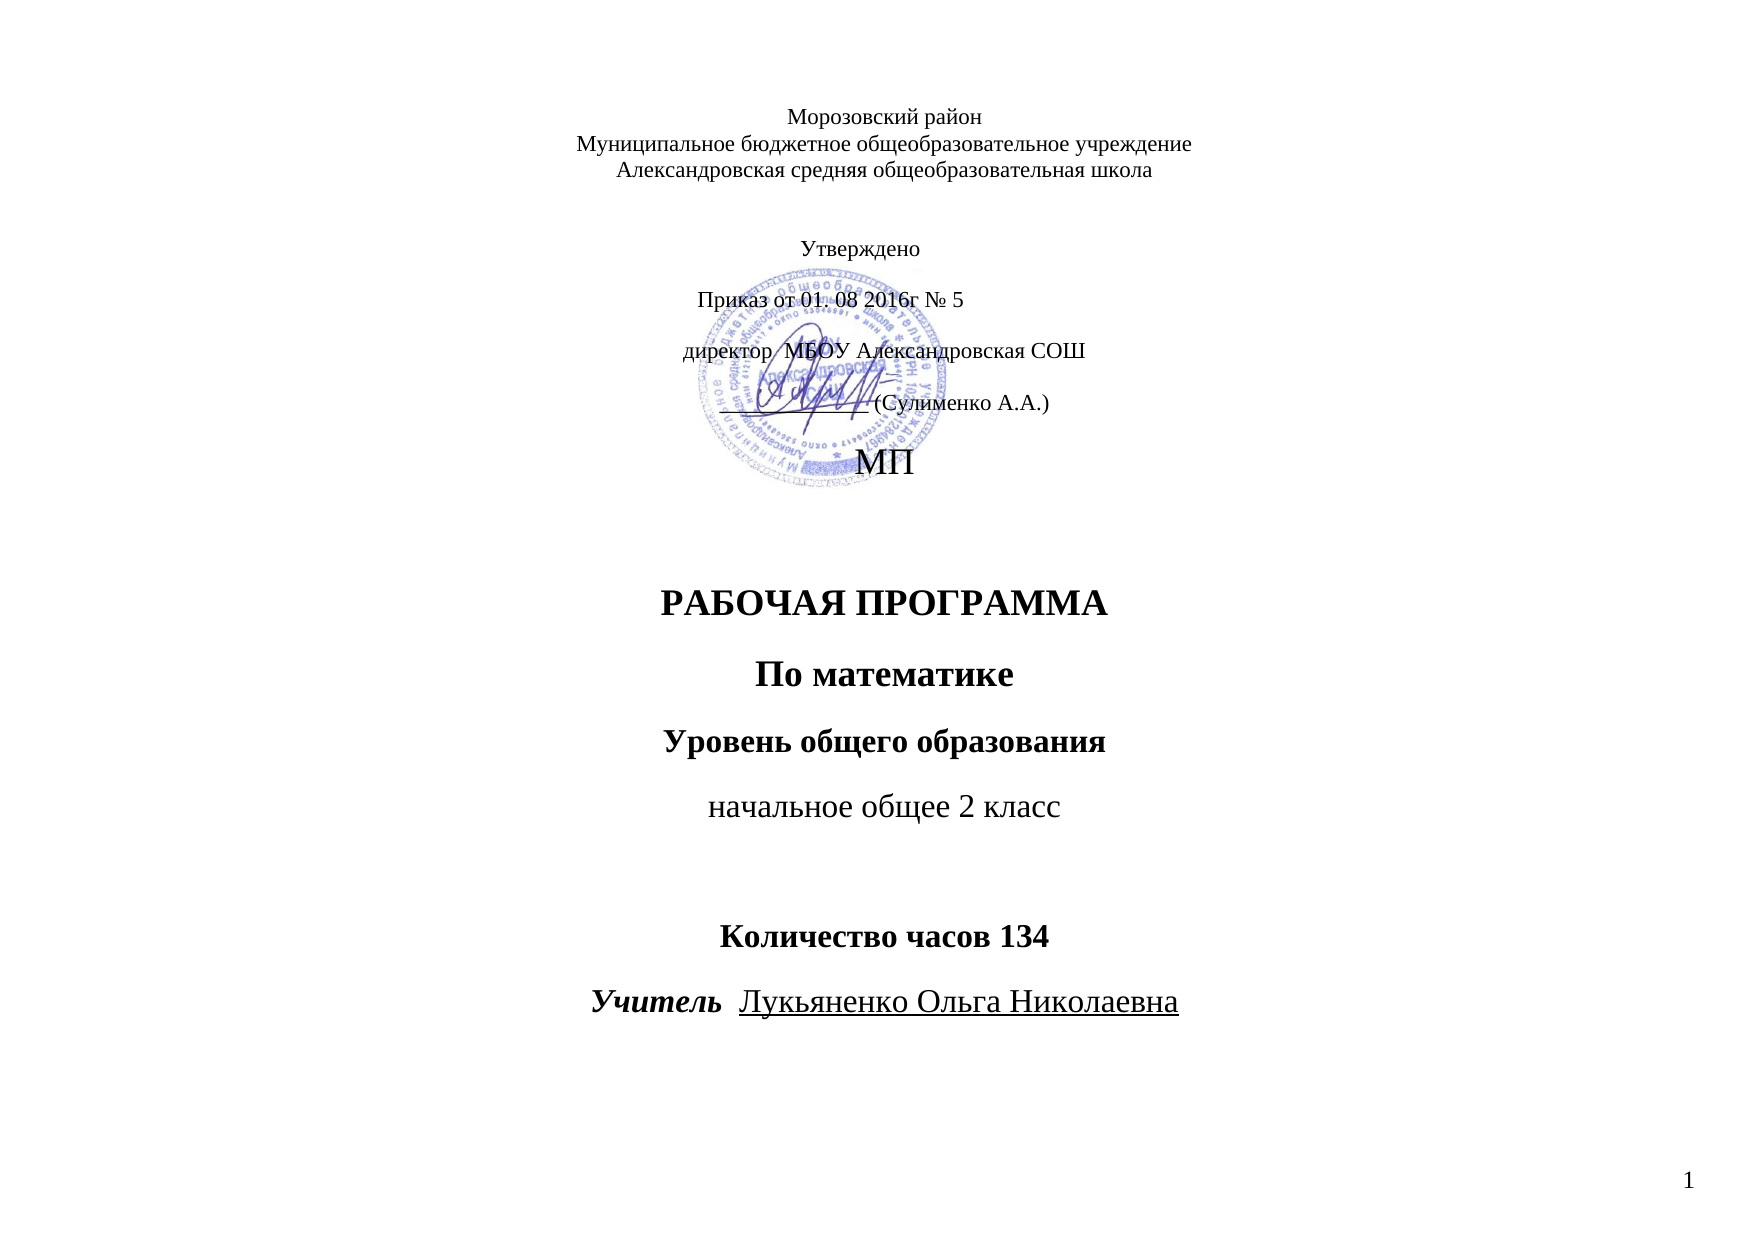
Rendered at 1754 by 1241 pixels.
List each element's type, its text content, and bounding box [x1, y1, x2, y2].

text Утверждено [74, 236, 1695, 262]
text По математике [74, 651, 1695, 694]
text Уровень общего образования [74, 721, 1695, 760]
text _____________ (Сулименко А.А.) [74, 389, 1695, 415]
text Муниципальное бюджетное общеобразовательное учреждение [74, 130, 1695, 156]
text Количество часов 134 [74, 916, 1695, 954]
picture [697, 364, 948, 389]
picture [697, 415, 948, 440]
text МП [74, 440, 1695, 483]
text Морозовский район [74, 103, 1695, 130]
picture [697, 483, 948, 491]
picture [697, 262, 948, 287]
text Александровская средняя общеобразовательная школа [74, 156, 1695, 182]
picture [697, 313, 948, 338]
text Приказ от 01. 08 2016г № 5 [74, 287, 1695, 313]
text начальное общее 2 класс [74, 786, 1695, 824]
text директор МБОУ Александровская СОШ [74, 338, 1695, 364]
text РАБОЧАЯ ПРОГРАММА [74, 581, 1695, 624]
text Учитель Лукьяненко Ольга Николаевна [74, 981, 1695, 1019]
